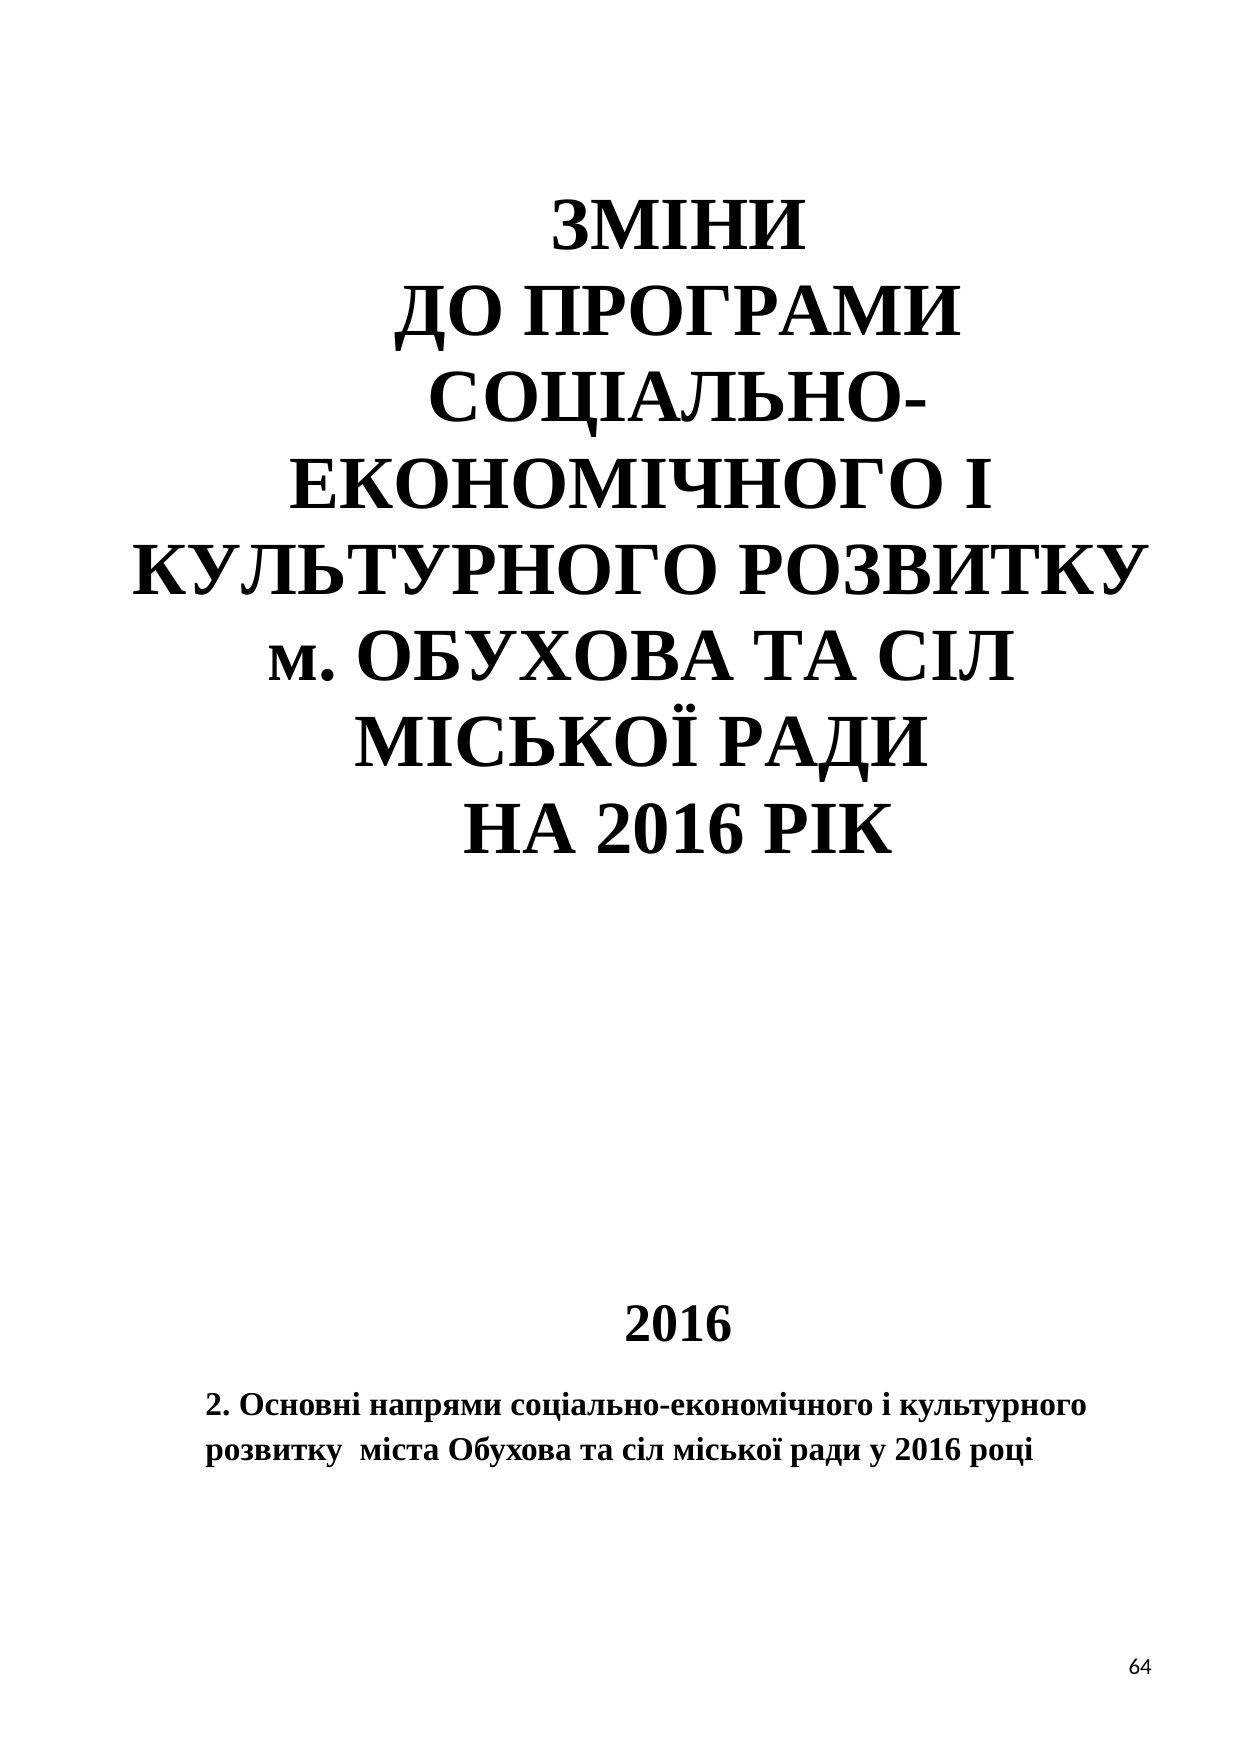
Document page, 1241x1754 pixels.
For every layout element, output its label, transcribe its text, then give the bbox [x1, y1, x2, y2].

text СОЦІАЛЬНО-ЕКОНОМІЧНОГО І КУЛЬТУРНОГО РОЗВИТКУ м. ОБУХОВА ТА СІЛ МІСЬКОЇ РАДИ [131, 352, 1152, 783]
text ДО ПРОГРАМИ [131, 265, 1152, 352]
text ЗМІНИ [131, 179, 1152, 265]
text 2016 [131, 1291, 1152, 1353]
text НА 2016 РІК [131, 783, 1152, 869]
subtitle 2. Основні напрями соціально-економічного і культурного [131, 1385, 1152, 1423]
subtitle розвитку міста Обухова та сіл міської ради у 2016 році [131, 1429, 1152, 1468]
